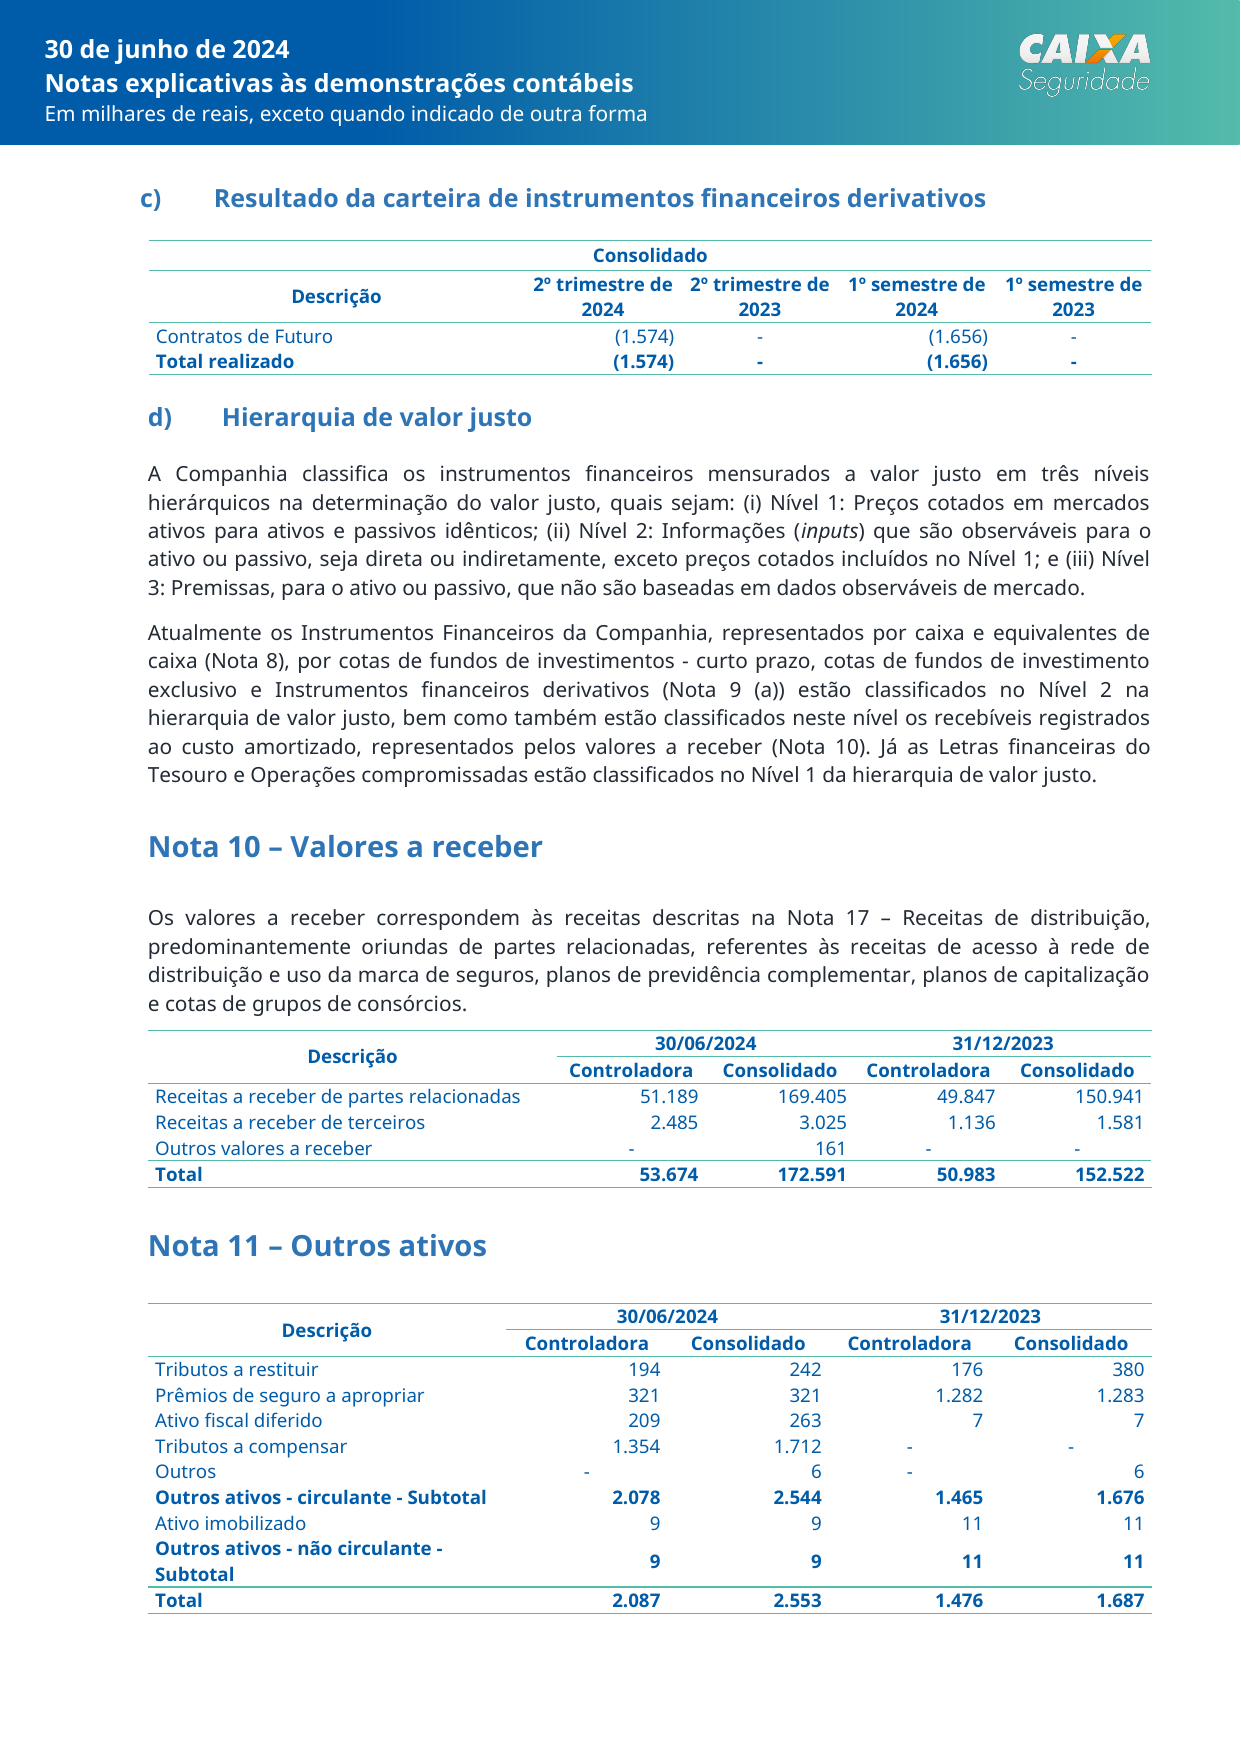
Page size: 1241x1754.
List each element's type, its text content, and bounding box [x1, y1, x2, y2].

list Hierarquia de valor justo [148, 400, 1152, 434]
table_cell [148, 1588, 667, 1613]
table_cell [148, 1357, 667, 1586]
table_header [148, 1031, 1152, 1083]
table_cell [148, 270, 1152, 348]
text Nota 11 – Outros ativos [148, 1225, 1152, 1265]
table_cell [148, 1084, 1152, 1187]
text Os valores a receber correspondem às receitas descritas na Nota 17 – Receitas de distribuição, predominantemente oriundas de partes relacionadas, referentes às receitas de acesso à rede de distribuição e uso da marca de seguros, planos de previdência complementar, planos de capitalização e cotas de grupos de consórcios. [148, 903, 1152, 1017]
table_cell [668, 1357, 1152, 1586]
picture [1017, 33, 1152, 98]
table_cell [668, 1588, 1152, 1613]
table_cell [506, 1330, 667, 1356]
text Atualmente os Instrumentos Financeiros da Companhia, representados por caixa e equivalentes de caixa (Nota 8), por cotas de fundos de investimentos - curto prazo, cotas de fundos de investimento exclusivo e Instrumentos financeiros derivativos (Nota 9 (a)) estão classificados no Nível 2 na hierarquia de valor justo, bem como também estão classificados neste nível os recebíveis registrados ao custo amortizado, representados pelos valores a receber (Nota 10). Já as Letras financeiras do Tesouro e Operações compromissadas estão classificados no Nível 1 da hierarquia de valor justo. [148, 618, 1152, 789]
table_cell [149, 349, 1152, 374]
text A Companhia classifica os instrumentos financeiros mensurados a valor justo em três níveis hierárquicos na determinação do valor justo, quais sejam: (i) Nível 1: Preços cotados em mercados ativos para ativos e passivos idênticos; (ii) Nível 2: Informações (inputs) que são observáveis para o ativo ou passivo, seja direta ou indiretamente, exceto preços cotados incluídos no Nível 1; e (iii) Nível 3: Premissas, para o ativo ou passivo, que não são baseadas em dados observáveis de mercado. [148, 459, 1152, 601]
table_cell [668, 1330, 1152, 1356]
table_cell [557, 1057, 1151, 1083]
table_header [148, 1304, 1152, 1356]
text Nota 10 – Valores a receber [148, 826, 1152, 866]
list Resultado da carteira de instrumentos financeiros derivativos [140, 181, 1152, 215]
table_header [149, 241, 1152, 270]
